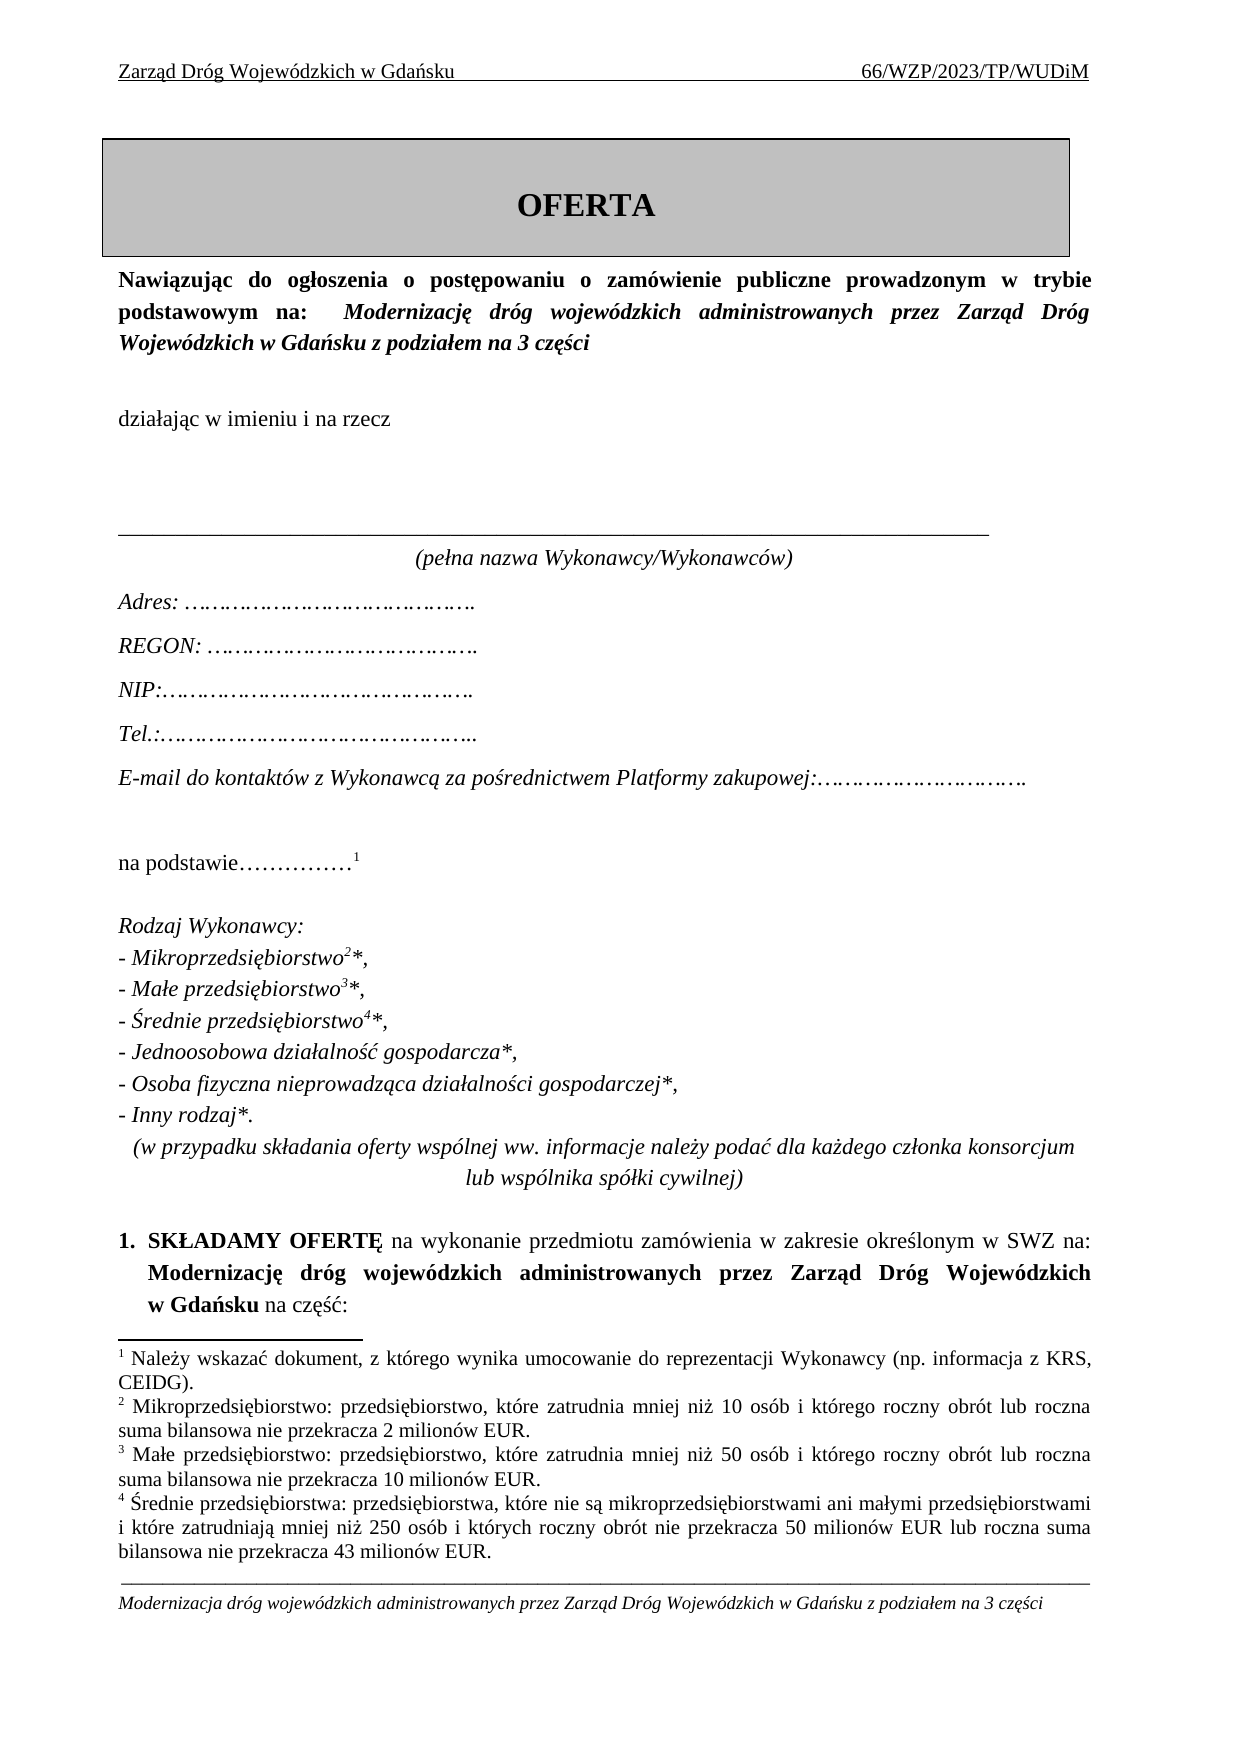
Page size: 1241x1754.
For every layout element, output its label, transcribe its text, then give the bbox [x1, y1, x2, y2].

text Nawiązując do ogłoszenia o postępowaniu o zamówienie publiczne prowadzonym w trybie podstawowym na: Modernizację dróg wojewódzkich administrowanych przez Zarząd Dróg Wojewódzkich w Gdańsku z podziałem na 3 części [118, 133, 1092, 356]
text (w przypadku składania oferty wspólnej ww. informacje należy podać dla każdego członka konsorcjum lub wspólnika spółki cywilnej) [118, 1133, 1092, 1191]
list SKŁADAMY OFERTĘ na wykonanie przedmiotu zamówienia w zakresie określonym w SWZ na: Modernizację dróg wojewódzkich administrowanych przez Zarząd Dróg Wojewódzkich w Gdańsku na część: [118, 1228, 1092, 1317]
text ____________________________________________________________________________ [118, 512, 1092, 538]
text - Osoba fizyczna nieprowadząca działalności gospodarczej*, [118, 1070, 1092, 1096]
text - Małe przedsiębiorstwo*, [118, 975, 1092, 1001]
text działając w imieniu i na rzecz [118, 405, 1092, 431]
text Rodzaj Wykonawcy: [118, 912, 1092, 938]
text Adres: ……………………………………. [118, 588, 1092, 614]
text na podstawie…………… [118, 849, 1092, 875]
text - Mikroprzedsiębiorstwo*, [118, 943, 1092, 970]
text Tel.:……………………………………….. [118, 720, 1092, 746]
text (pełna nazwa Wykonawcy/Wykonawców) [118, 544, 1092, 570]
text E-mail do kontaktów z Wykonawcą za pośrednictwem Platformy zakupowej:…………………………. [118, 764, 1092, 790]
text - Inny rodzaj*. [118, 1101, 1092, 1128]
text - Jednoosobowa działalność gospodarcza*, [118, 1038, 1092, 1064]
text - Średnie przedsiębiorstwo*, [118, 1007, 1092, 1033]
text NIP:………………………………………. [118, 676, 1092, 702]
text REGON: …………………………………. [118, 632, 1092, 658]
